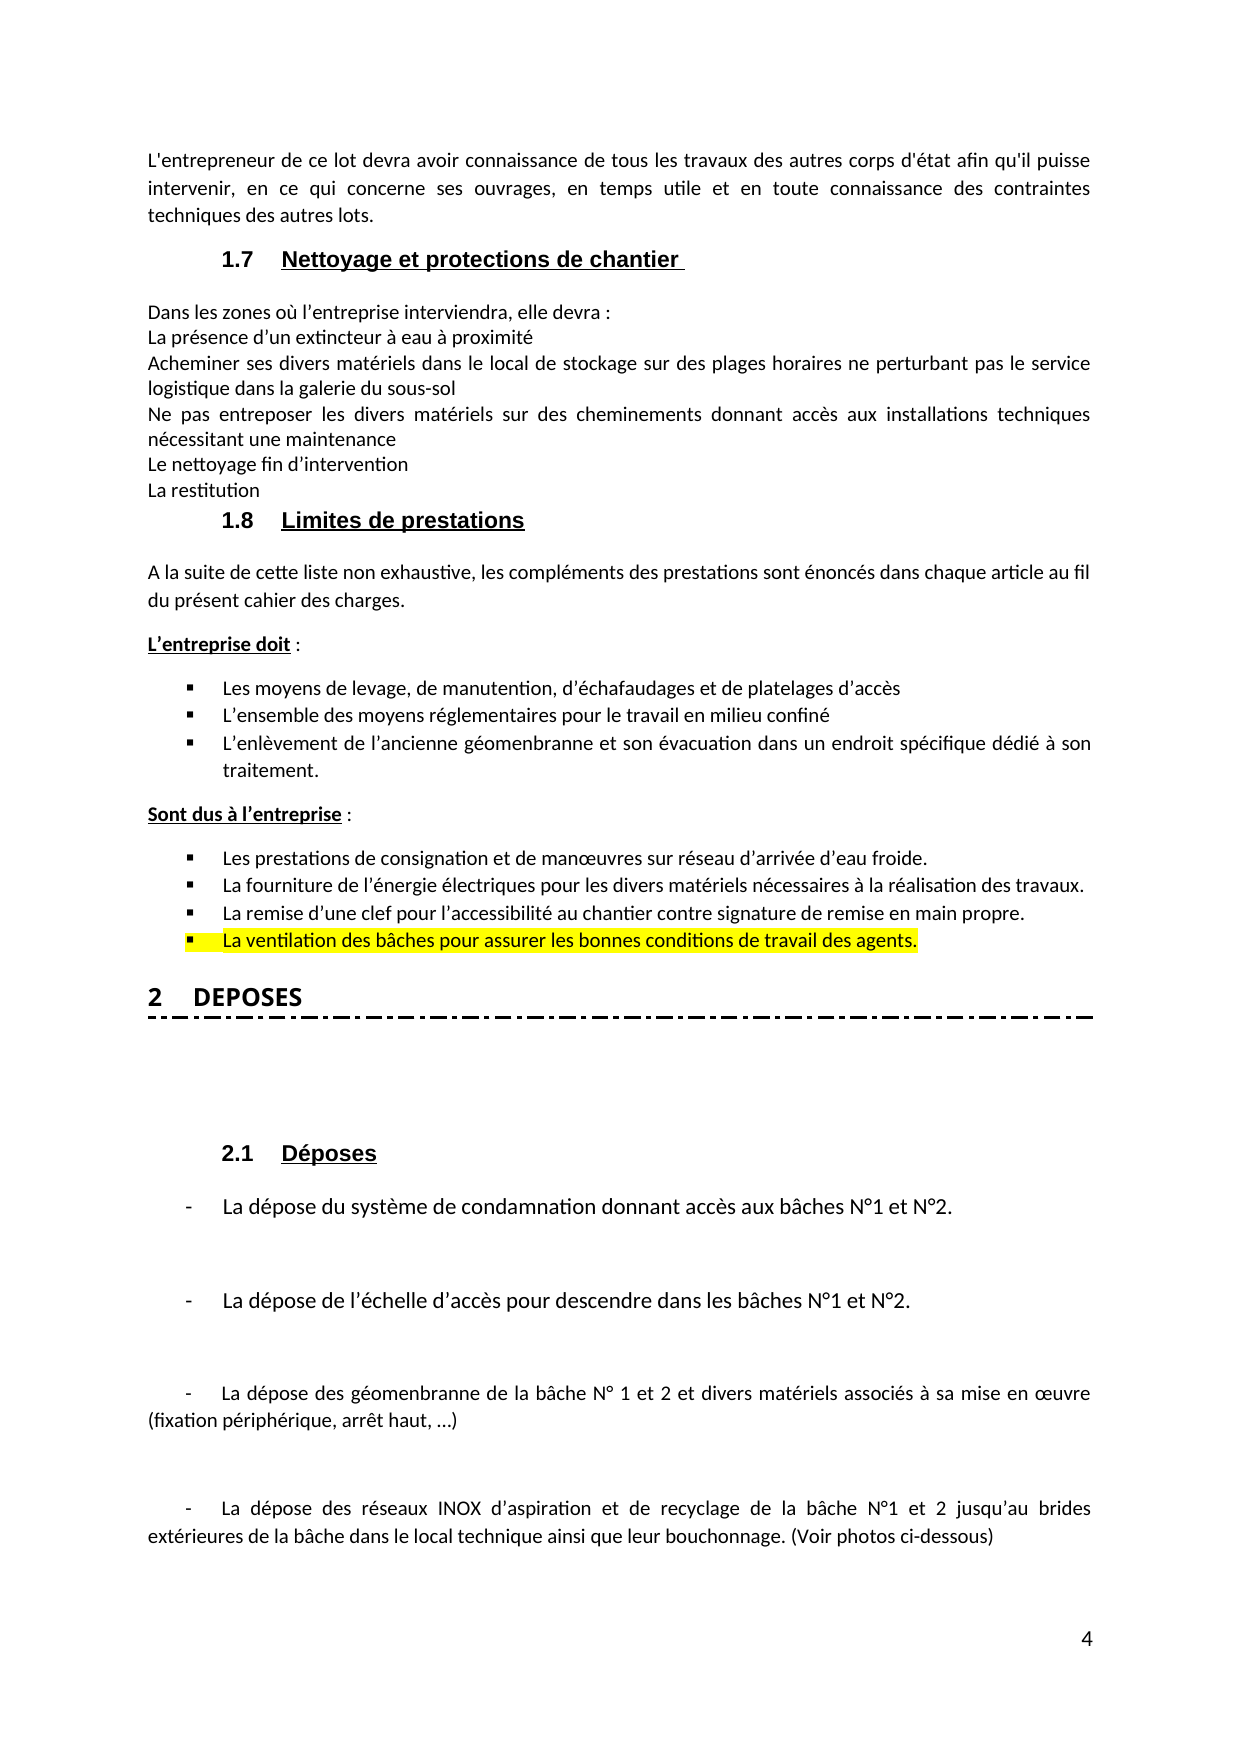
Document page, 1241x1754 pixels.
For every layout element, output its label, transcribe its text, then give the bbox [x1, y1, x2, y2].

list L’enlèvement de l’ancienne géomenbranne et son évacuation dans un endroit spécifique dédié à son traitement. [185, 730, 1093, 782]
list La dépose de l’échelle d’accès pour descendre dans les bâches N°1 et N°2. [185, 1286, 1093, 1314]
text - La dépose des réseaux INOX d’aspiration et de recyclage de la bâche N°1 et 2 jusqu’au brides extérieures de la bâche dans le local technique ainsi que leur bouchonnage. (Voir photos ci-dessous) [148, 1496, 1093, 1548]
text - La dépose des géomenbranne de la bâche N° 1 et 2 et divers matériels associés à sa mise en œuvre (fixation périphérique, arrêt haut, …) [148, 1380, 1093, 1433]
text Ne pas entreposer les divers matériels sur des cheminements donnant accès aux installations techniques nécessitant une maintenance [148, 401, 1093, 452]
list Les moyens de levage, de manutention, d’échafaudages et de platelages d’accès [185, 675, 1093, 700]
text Acheminer ses divers matériels dans le local de stockage sur des plages horaires ne perturbant pas le service logistique dans la galerie du sous-sol [148, 350, 1093, 401]
list L’ensemble des moyens réglementaires pour le travail en milieu confiné [185, 702, 1093, 728]
subtitle Déposes [221, 1140, 1093, 1166]
text La présence d’un extincteur à eau à proximité [148, 324, 1093, 350]
list La dépose du système de condamnation donnant accès aux bâches N°1 et N°2. [185, 1192, 1093, 1221]
subtitle DEPOSES [148, 980, 1093, 1019]
text Le nettoyage fin d’intervention [148, 452, 1093, 477]
text Dans les zones où l’entreprise interviendra, elle devra : [148, 299, 1093, 324]
subtitle Limites de prestations [221, 507, 1093, 533]
list La fourniture de l’énergie électriques pour les divers matériels nécessaires à la réalisation des travaux. [185, 873, 1093, 898]
list Les prestations de consignation et de manœuvres sur réseau d’arrivée d’eau froide. [185, 845, 1093, 871]
list La ventilation des bâches pour assurer les bonnes conditions de travail des agents. [185, 927, 1093, 953]
text L’entreprise doit : [148, 631, 1093, 656]
text La restitution [148, 477, 1093, 502]
text A la suite de cette liste non exhaustive, les compléments des prestations sont énoncés dans chaque article au fil du présent cahier des charges. [148, 559, 1093, 612]
text L'entrepreneur de ce lot devra avoir connaissance de tous les travaux des autres corps d'état afin qu'il puisse intervenir, en ce qui concerne ses ouvrages, en temps utile et en toute connaissance des contraintes techniques des autres lots. [148, 148, 1093, 228]
text Sont dus à l’entreprise : [148, 801, 1093, 827]
list La remise d’une clef pour l’accessibilité au chantier contre signature de remise en main propre. [185, 900, 1093, 925]
subtitle Nettoyage et protections de chantier [221, 246, 1093, 273]
